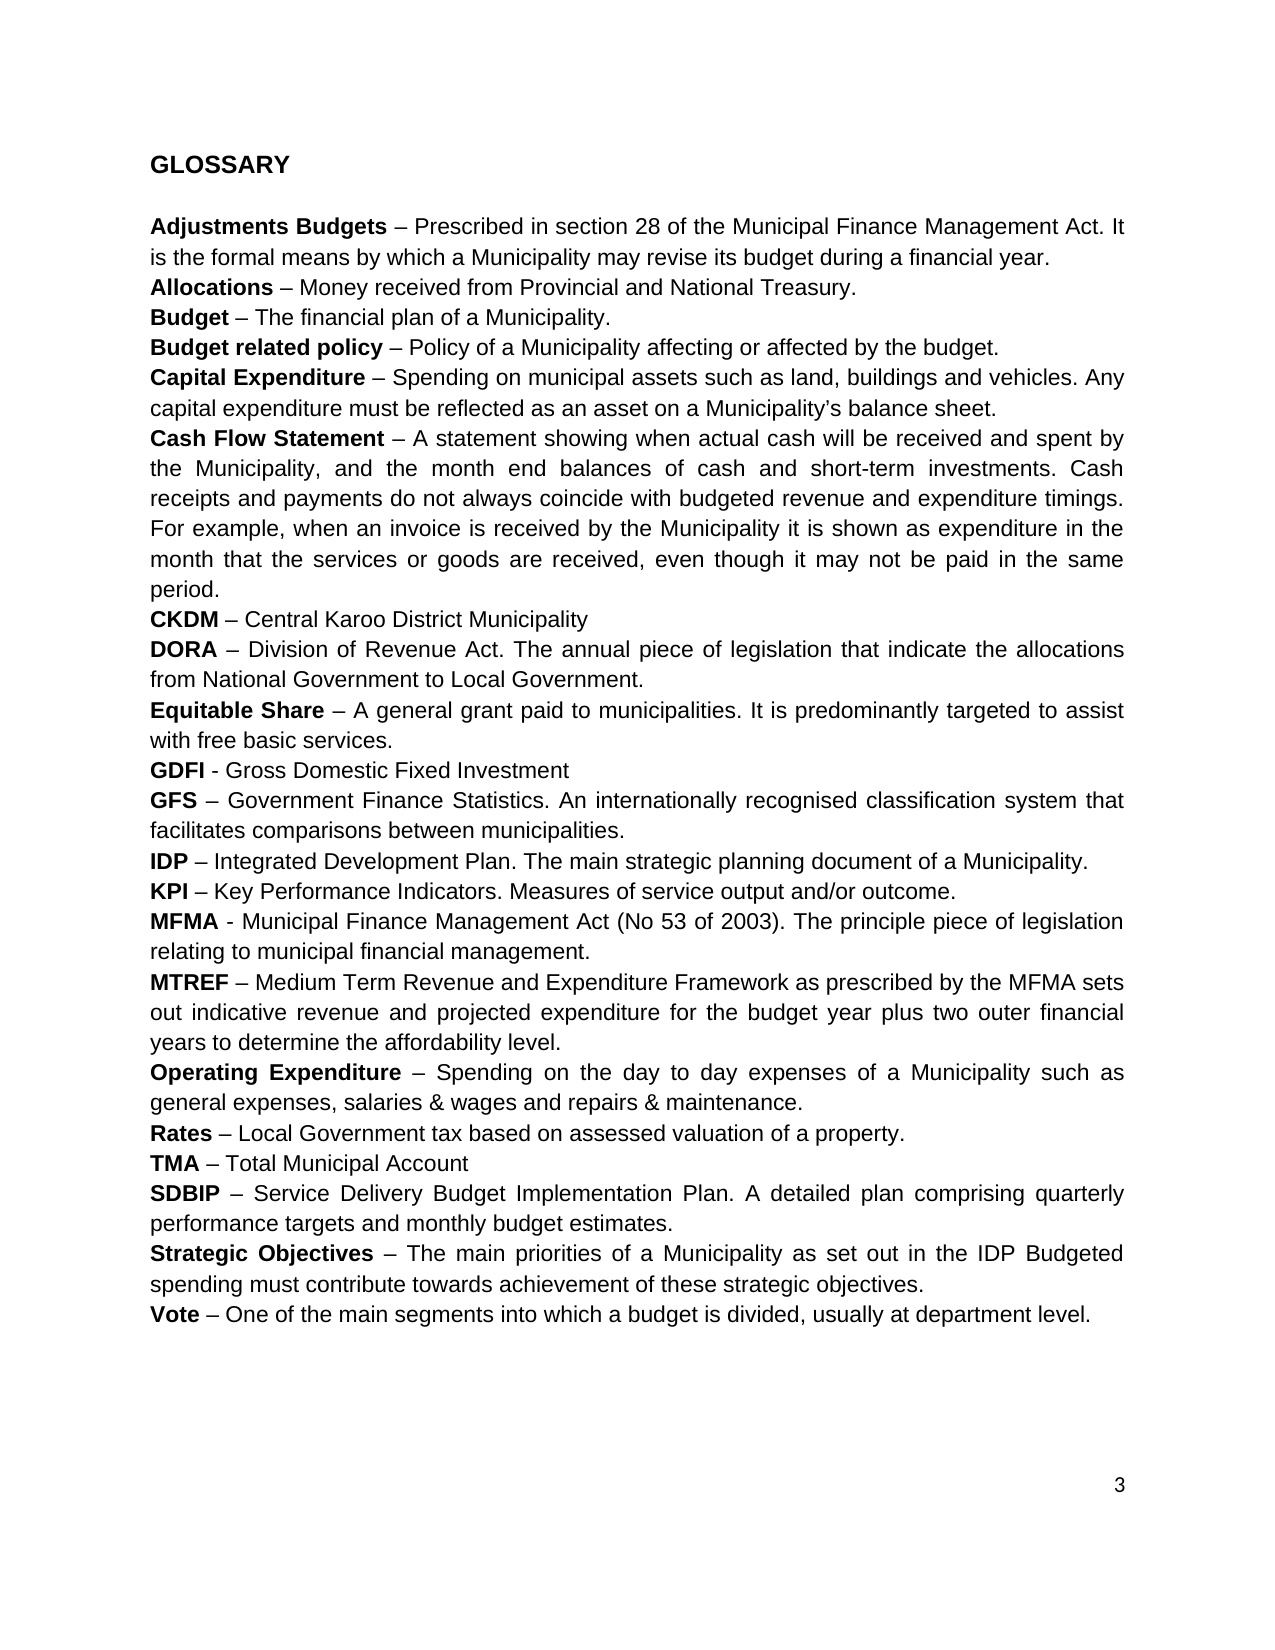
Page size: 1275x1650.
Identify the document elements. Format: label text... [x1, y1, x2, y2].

text GFS – Government Finance Statistics. An internationally recognised classification system that facilitates comparisons between municipalities. [150, 787, 1125, 844]
text Strategic Objectives – The main priorities of a Municipality as set out in the IDP Budgeted spending must contribute towards achievement of these strategic objectives. [150, 1240, 1125, 1297]
text DORA – Division of Revenue Act. The annual piece of legislation that indicate the allocations from National Government to Local Government. [150, 636, 1125, 693]
text CKDM – Central Karoo District Municipality [150, 606, 1125, 632]
text Budget – The financial plan of a Municipality. [150, 304, 1125, 330]
text Budget related policy – Policy of a Municipality affecting or affected by the budget. [150, 334, 1125, 360]
text TMA – Total Municipal Account [150, 1150, 1125, 1176]
text SDBIP – Service Delivery Budget Implementation Plan. A detailed plan comprising quarterly performance targets and monthly budget estimates. [150, 1180, 1125, 1236]
text IDP – Integrated Development Plan. The main strategic planning document of a Municipality. [150, 848, 1125, 874]
text Vote – One of the main segments into which a budget is divided, usually at department level. [150, 1301, 1125, 1327]
text GDFI - Gross Domestic Fixed Investment [150, 757, 1125, 783]
text Cash Flow Statement – A statement showing when actual cash will be received and spent by the Municipality, and the month end balances of cash and short-term investments. Cash receipts and payments do not always coincide with budgeted revenue and expenditure timings. For example, when an invoice is received by the Municipality it is shown as expenditure in the month that the services or goods are received, even though it may not be paid in the same period. [150, 425, 1125, 602]
text Allocations – Money received from Provincial and National Treasury. [150, 274, 1125, 300]
text MFMA - Municipal Finance Management Act (No 53 of 2003). The principle piece of legislation relating to municipal financial management. [150, 908, 1125, 964]
text MTREF – Medium Term Revenue and Expenditure Framework as prescribed by the MFMA sets out indicative revenue and projected expenditure for the budget year plus two outer financial years to determine the affordability level. [150, 968, 1125, 1055]
text Capital Expenditure – Spending on municipal assets such as land, buildings and vehicles. Any capital expenditure must be reflected as an asset on a Municipality’s balance sheet. [150, 364, 1125, 421]
text Rates – Local Government tax based on assessed valuation of a property. [150, 1119, 1125, 1146]
text Equitable Share – A general grant paid to municipalities. It is predominantly targeted to assist with free basic services. [150, 697, 1125, 753]
text Operating Expenditure – Spending on the day to day expenses of a Municipality such as general expenses, salaries & wages and repairs & maintenance. [150, 1059, 1125, 1116]
subtitle GLOSSARY [150, 150, 1125, 179]
text Adjustments Budgets – Prescribed in section 28 of the Municipal Finance Management Act. It is the formal means by which a Municipality may revise its budget during a financial year. [150, 213, 1125, 270]
text KPI – Key Performance Indicators. Measures of service output and/or outcome. [150, 878, 1125, 904]
